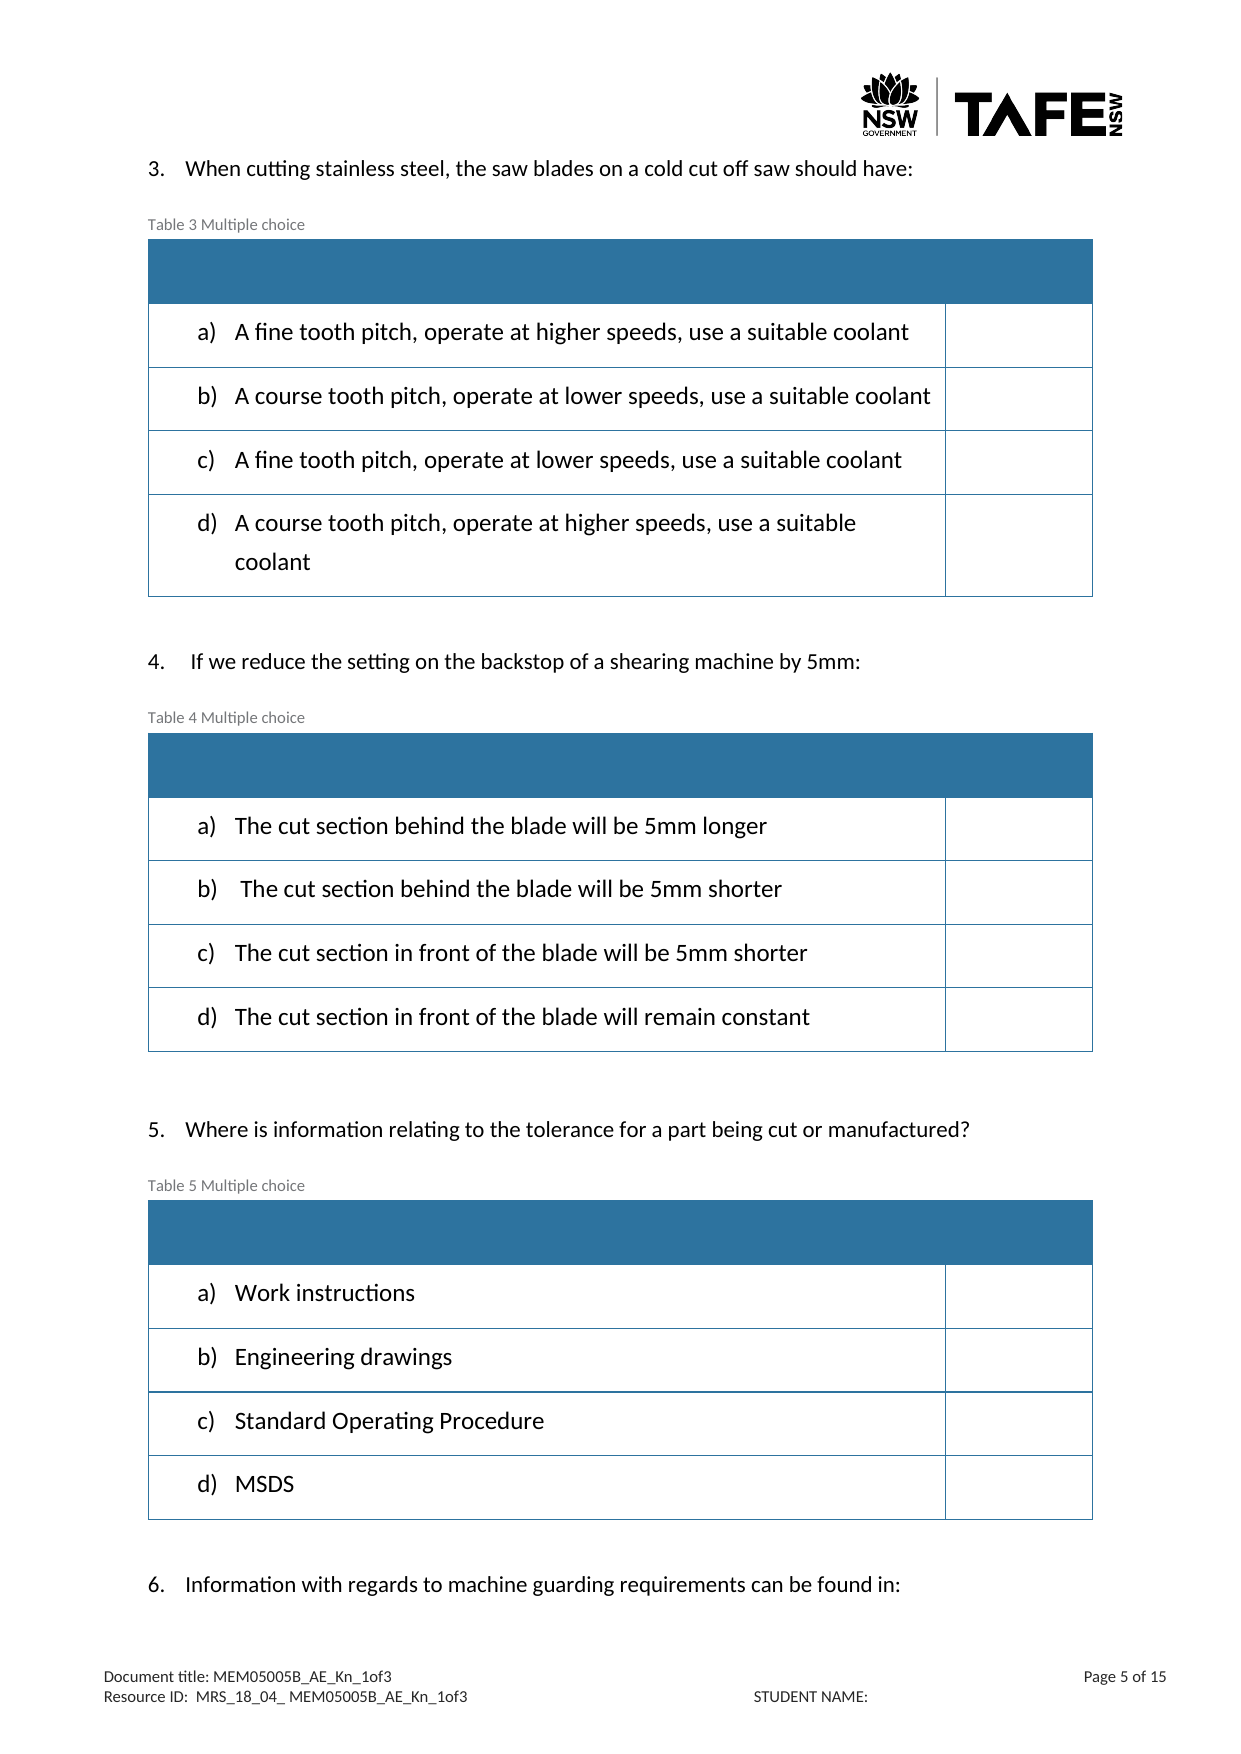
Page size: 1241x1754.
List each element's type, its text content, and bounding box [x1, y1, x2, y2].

table_cell [946, 1329, 1092, 1391]
table_cell MSDS [149, 1456, 945, 1519]
table_header [946, 1201, 1092, 1264]
table_cell Work instructions [149, 1265, 945, 1328]
table_cell A fine tooth pitch, operate at higher speeds, use a suitable coolant [149, 304, 945, 367]
table_cell [946, 925, 1092, 987]
table_cell [946, 368, 1092, 430]
table_header [149, 1201, 945, 1264]
list If we reduce the setting on the backstop of a shearing machine by 5mm: [148, 647, 1092, 675]
table_cell [946, 988, 1092, 1051]
table_cell [946, 304, 1092, 367]
table_cell Engineering drawings [149, 1329, 945, 1391]
text Table 4 Multiple choice [148, 707, 1092, 728]
table_cell [946, 1265, 1092, 1328]
list Information with regards to machine guarding requirements can be found in: [148, 1570, 1092, 1598]
text Table 5 Multiple choice [148, 1175, 1092, 1195]
table_cell Standard Operating Procedure [149, 1393, 945, 1455]
table_header [946, 734, 1092, 796]
table_cell A fine tooth pitch, operate at lower speeds, use a suitable coolant [149, 431, 945, 494]
table_cell [946, 495, 1092, 596]
table_header [946, 240, 1092, 303]
table_cell A course tooth pitch, operate at higher speeds, use a suitable coolant [149, 495, 945, 596]
table_cell The cut section behind the blade will be 5mm shorter [149, 861, 945, 924]
text Table 3 Multiple choice [148, 214, 1092, 234]
list Where is information relating to the tolerance for a part being cut or manufactured? [148, 1115, 1092, 1143]
table_cell The cut section behind the blade will be 5mm longer [149, 798, 945, 860]
table_cell The cut section in front of the blade will be 5mm shorter [149, 925, 945, 987]
table_header [149, 734, 945, 796]
table_header [149, 240, 945, 303]
table_cell [946, 798, 1092, 860]
list When cutting stainless steel, the saw blades on a cold cut off saw should have: [148, 154, 1092, 182]
table_cell [946, 1456, 1092, 1519]
picture [861, 71, 1123, 137]
table_cell A course tooth pitch, operate at lower speeds, use a suitable coolant [149, 368, 945, 430]
table_cell The cut section in front of the blade will remain constant [149, 988, 945, 1051]
table_cell [946, 1393, 1092, 1455]
table_cell [946, 861, 1092, 924]
table_cell [946, 431, 1092, 494]
